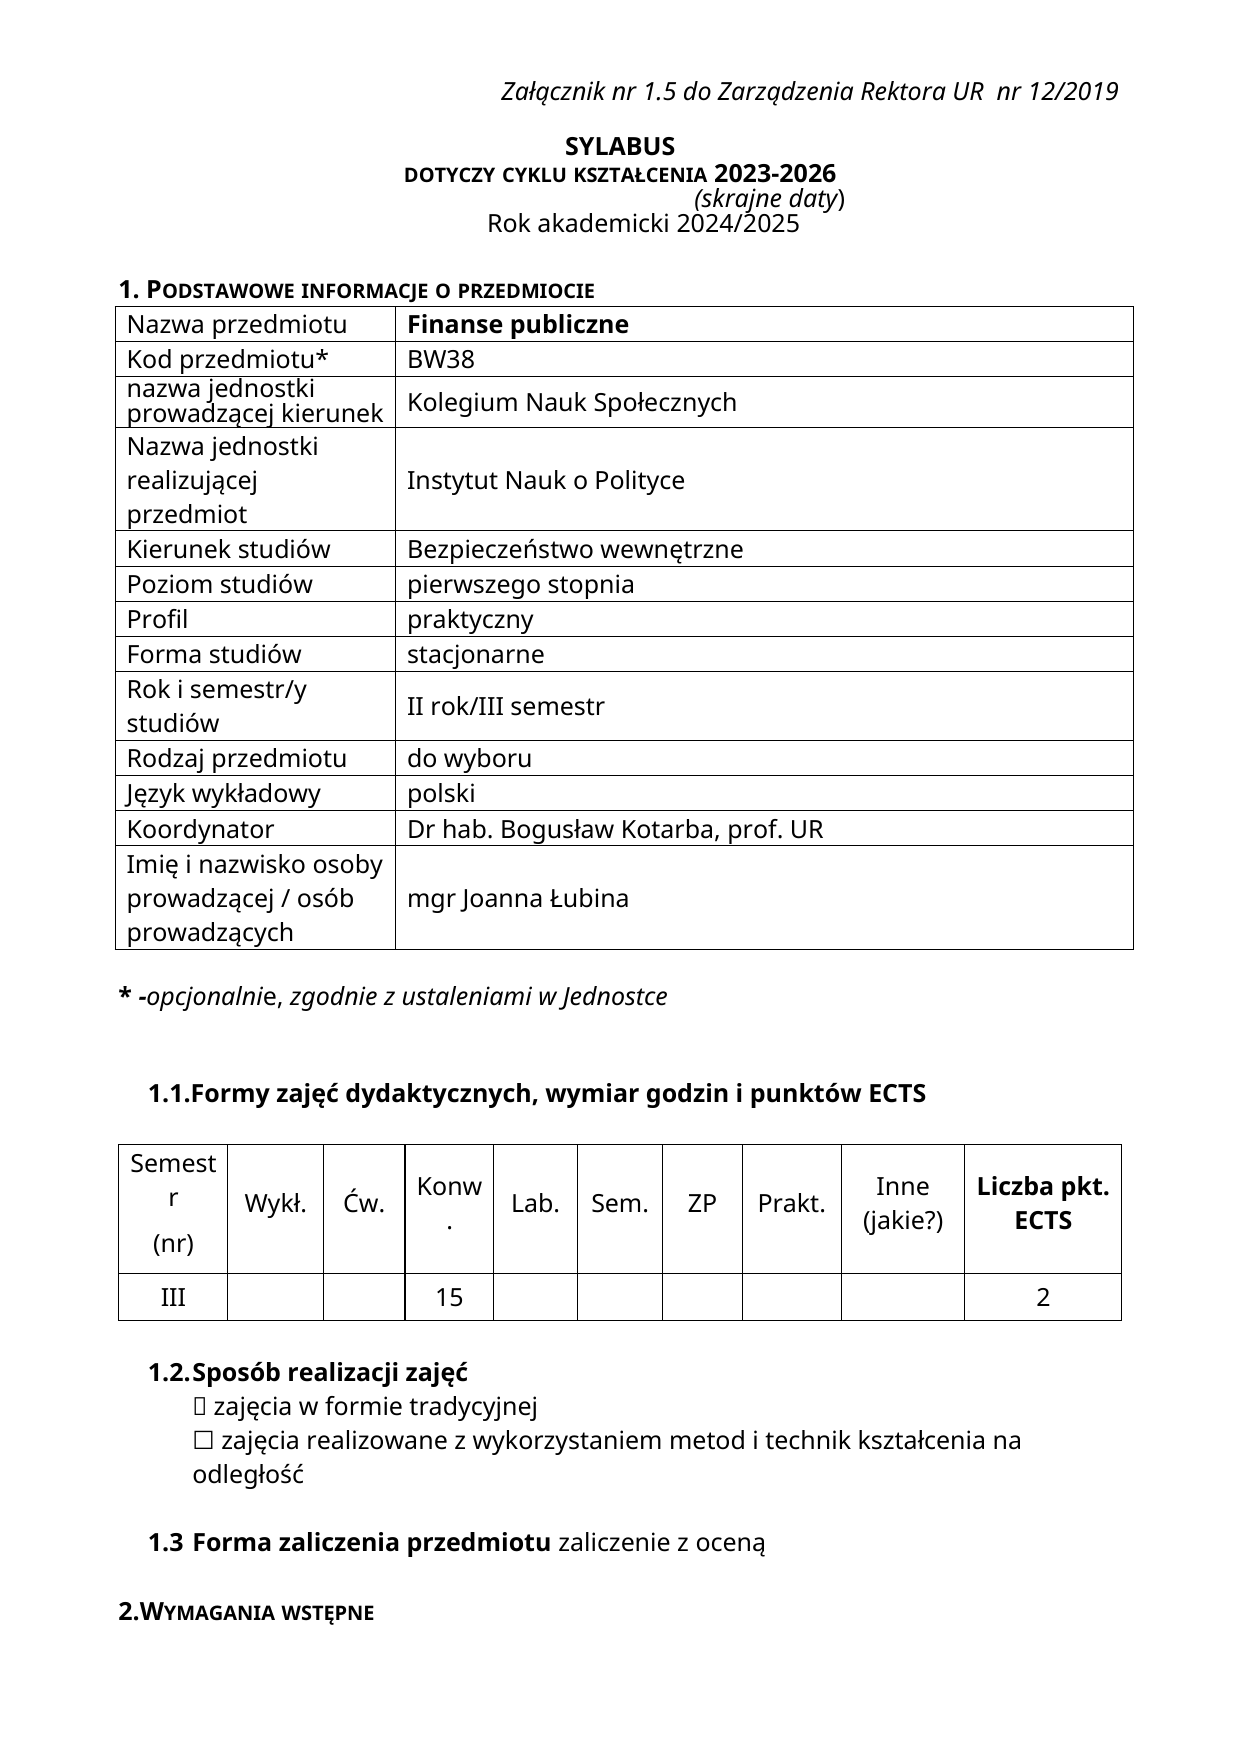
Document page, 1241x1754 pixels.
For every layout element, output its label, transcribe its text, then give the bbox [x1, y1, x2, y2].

table_cell Kierunek studiów [116, 531, 395, 566]
table_cell Rodzaj przedmiotu [116, 741, 395, 775]
text Załącznik nr 1.5 do Zarządzenia Rektora UR nr 12/2019 [118, 74, 1122, 108]
text 1.1.Formy zajęć dydaktycznych, wymiar godzin i punktów ECTS [148, 1076, 1122, 1110]
text SYLABUS [118, 129, 1122, 163]
table_cell [663, 1274, 742, 1319]
text (skrajne daty) [634, 188, 1122, 213]
table_cell II rok/III semestr [396, 672, 1133, 740]
table_cell [494, 1274, 577, 1319]
table_header ZP [663, 1145, 742, 1272]
table_header Lab. [494, 1145, 577, 1272]
table_cell Dr hab. Bogusław Kotarba, prof. UR [396, 811, 1133, 845]
table_cell III [119, 1274, 227, 1319]
table_cell mgr Joanna Łubina [396, 846, 1133, 948]
table_cell Koordynator [116, 811, 395, 845]
table_cell Rok i semestr/y studiów [116, 672, 395, 740]
table_cell Instytut Nauk o Polityce [396, 428, 1133, 530]
table_cell polski [396, 776, 1133, 810]
table_cell Język wykładowy [116, 776, 395, 810]
text ☐ zajęcia realizowane z wykorzystaniem metod i technik kształcenia na odległość [192, 1423, 1122, 1491]
table_header Ćw. [324, 1145, 404, 1272]
table_cell 2 [965, 1274, 1121, 1319]
table_cell Nazwa jednostki realizującej przedmiot [116, 428, 395, 530]
table_cell nazwa jednostki prowadzącej kierunek [116, 377, 395, 427]
text Rok akademicki 2024/2025 [118, 213, 1122, 238]
text 1.3 Forma zaliczenia przedmiotu zaliczenie z oceną [148, 1525, 1122, 1559]
table_header Semestr (nr) [119, 1145, 227, 1272]
text 2.Wymagania wstępne [118, 1593, 1122, 1627]
table_cell [578, 1274, 662, 1319]
table_cell [842, 1274, 964, 1319]
table_cell 15 [406, 1274, 493, 1319]
table_cell Imię i nazwisko osoby prowadzącej / osób prowadzących [116, 846, 395, 948]
table_cell [324, 1274, 404, 1319]
table_header Nazwa przedmiotu [116, 307, 395, 341]
table_header Liczba pkt. ECTS [965, 1145, 1121, 1272]
table_header Konw. [406, 1145, 493, 1272]
text * -opcjonalnie, zgodnie z ustaleniami w Jednostce [118, 979, 1122, 1013]
text 1. Podstawowe informacje o przedmiocie [118, 272, 1122, 306]
table_cell Bezpieczeństwo wewnętrzne [396, 531, 1133, 566]
table_header Prakt. [743, 1145, 841, 1272]
table_cell Forma studiów [116, 637, 395, 671]
table_header Wykł. [228, 1145, 323, 1272]
table_header Inne (jakie?) [842, 1145, 964, 1272]
table_header Sem. [578, 1145, 662, 1272]
table_cell Poziom studiów [116, 567, 395, 601]
table_cell BW38 [396, 342, 1133, 376]
table_cell pierwszego stopnia [396, 567, 1133, 601]
table_cell [228, 1274, 323, 1319]
text dotyczy cyklu kształcenia 2023-2026 [118, 163, 1122, 188]
table_cell stacjonarne [396, 637, 1133, 671]
text 1.2. Sposób realizacji zajęć [148, 1355, 1122, 1389]
table_cell [743, 1274, 841, 1319]
table_cell do wyboru [396, 741, 1133, 775]
text  zajęcia w formie tradycyjnej [192, 1389, 1122, 1423]
table_cell Kod przedmiotu* [116, 342, 395, 376]
table_header Finanse publiczne [396, 307, 1133, 341]
table_cell praktyczny [396, 602, 1133, 636]
table_cell Profil [116, 602, 395, 636]
table_cell Kolegium Nauk Społecznych [396, 377, 1133, 427]
